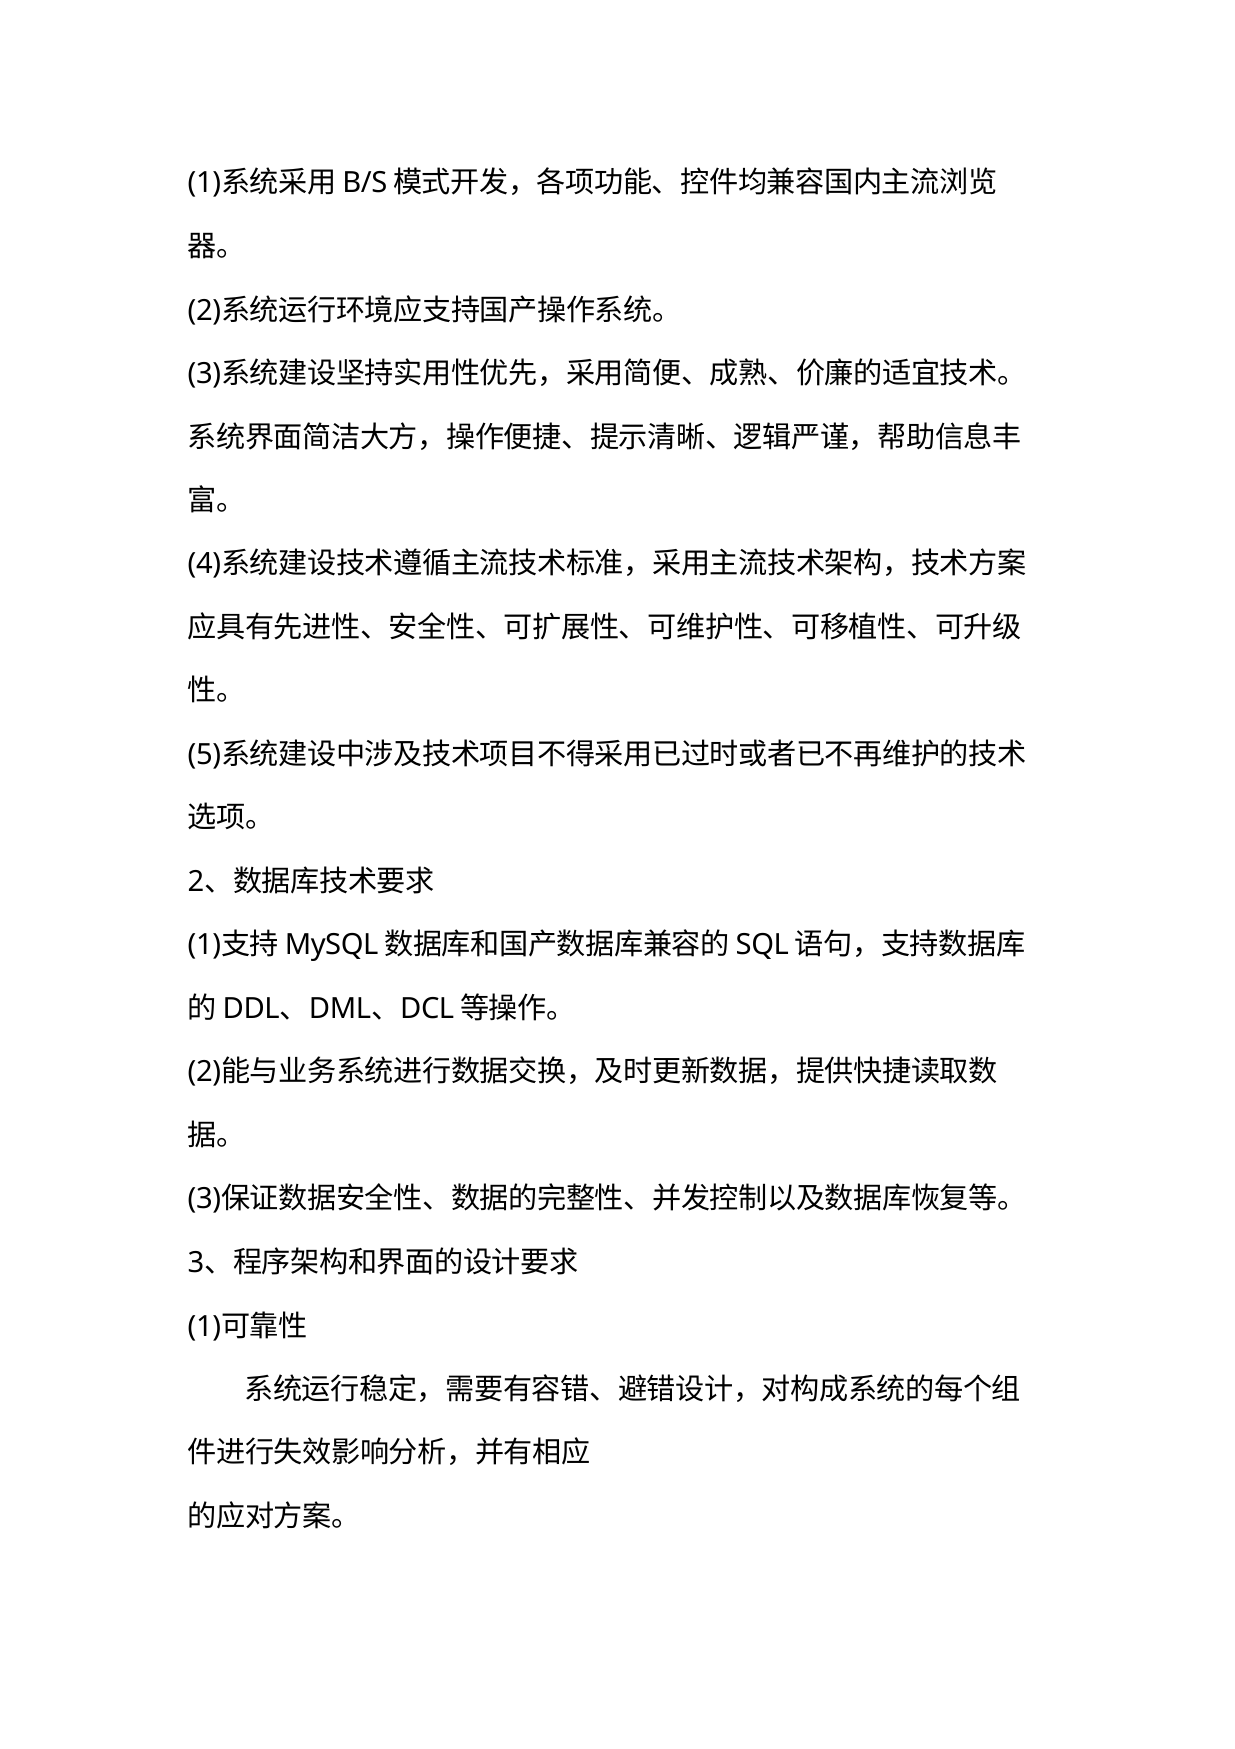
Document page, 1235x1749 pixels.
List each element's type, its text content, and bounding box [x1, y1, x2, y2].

list (1)支持MySQL数据库和国产数据库兼容的SQL语句，支持数据库的DDL、DML、DCL等操作。 [187, 921, 1047, 1027]
list 3、程序架构和界面的设计要求 [187, 1238, 1047, 1281]
list (3)保证数据安全性、数据的完整性、并发控制以及数据库恢复等。 [187, 1175, 1047, 1217]
list (1)系统采用B/S模式开发，各项功能、控件均兼容国内主流浏览器。 [187, 159, 1047, 265]
list (5)系统建设中涉及技术项目不得采用已过时或者已不再维护的技术选项。 [187, 730, 1047, 836]
list (1)可靠性 [187, 1302, 1047, 1344]
list (3)系统建设坚持实用性优先，采用简便、成熟、价廉的适宜技术。系统界面简洁大方，操作便捷、提示清晰、逻辑严谨，帮助信息丰富。 [187, 349, 1047, 519]
list (2)系统运行环境应支持国产操作系统。 [187, 286, 1047, 328]
list 2、数据库技术要求 [187, 857, 1047, 900]
list (2)能与业务系统进行数据交换，及时更新数据，提供快捷读取数据。 [187, 1048, 1047, 1154]
list 的应对方案。 [187, 1492, 1047, 1535]
list (4)系统建设技术遵循主流技术标准，采用主流技术架构，技术方案应具有先进性、安全性、可扩展性、可维护性、可移植性、可升级性。 [187, 540, 1047, 709]
list 系统运行稳定，需要有容错、避错设计，对构成系统的每个组件进行失效影响分析，并有相应 [187, 1366, 1047, 1471]
